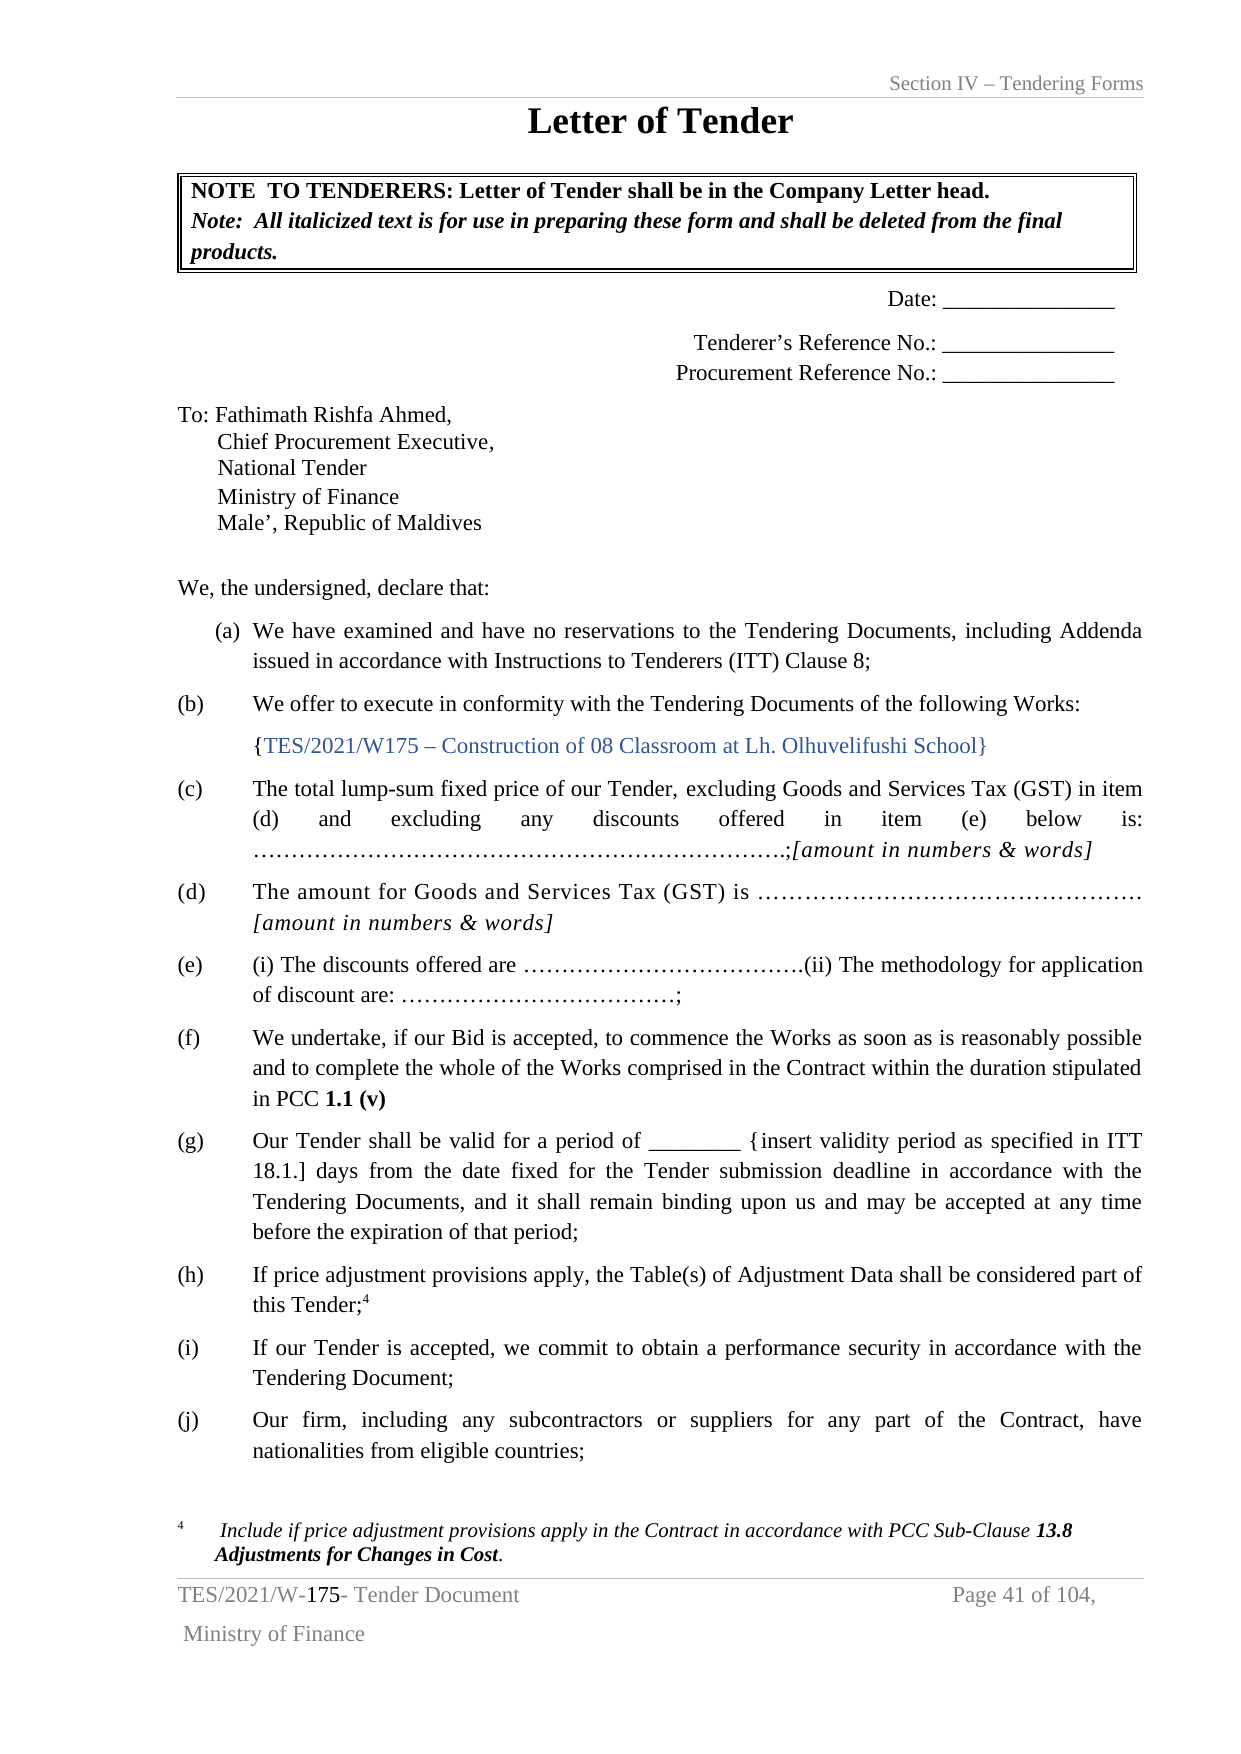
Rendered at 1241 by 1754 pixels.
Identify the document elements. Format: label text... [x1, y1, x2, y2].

list Our firm, including any subcontractors or suppliers for any part of the Contract, have nationalities from eligible countries; [177, 1407, 1144, 1463]
text Ministry of Finance [177, 483, 1144, 509]
text To: Fathimath Rishfa Ahmed, [177, 402, 1144, 428]
list The total lump-sum fixed price of our Tender, excluding Goods and Services Tax (GST) in item (d) and excluding any discounts offered in item (e) below is: …………………………………………………………….;[amount in numbers & words] [177, 775, 1144, 862]
table_header NOTE TO TENDERERS: Letter of Tender shall be in the Company Letter head. Note: All italicized text is for use in preparing these form and shall be deleted from the final products. [182, 177, 1133, 268]
list Our Tender shall be valid for a period of ________ {insert validity period as specified in ITT 18.1.] days from the date fixed for the Tender submission deadline in accordance with the Tendering Documents, and it shall remain binding upon us and may be accepted at any time before the expiration of that period; [177, 1127, 1144, 1244]
text Male’, Republic of Maldives [177, 509, 1144, 535]
text Letter of Tender [177, 98, 1144, 141]
list We offer to execute in conformity with the Tendering Documents of the following Works: [177, 690, 1144, 716]
list If price adjustment provisions apply, the Table(s) of Adjustment Data shall be considered part of this Tender; [177, 1261, 1144, 1317]
list The amount for Goods and Services Tax (GST) is …………………………………………. [amount in numbers & words] [177, 878, 1144, 935]
list (i) The discounts offered are ……………………………….(ii) The methodology for application of discount are: ………………………………; [177, 951, 1144, 1008]
list We have examined and have no reservations to the Tendering Documents, including Addenda issued in accordance with Instructions to Tenderers (ITT) Clause 8; [215, 617, 1144, 673]
text Tenderer’s Reference No.: _______________ Procurement Reference No.: _______________ [177, 329, 1144, 385]
text Chief Procurement Executive, [177, 428, 1144, 454]
text Date: _______________ [177, 286, 1144, 312]
list We undertake, if our Bid is accepted, to commence the Works as soon as is reasonably possible and to complete the whole of the Works comprised in the Contract within the duration stipulated in PCC 1.1 (v) [177, 1024, 1144, 1111]
text {TES/2021/W175 – Construction of 08 Classroom at Lh. Olhuvelifushi School} [252, 733, 1144, 759]
list If our Tender is accepted, we commit to obtain a performance security in accordance with the Tendering Document; [177, 1334, 1144, 1390]
text We, the undersigned, declare that: [177, 574, 1144, 601]
text National Tender [177, 454, 1144, 481]
